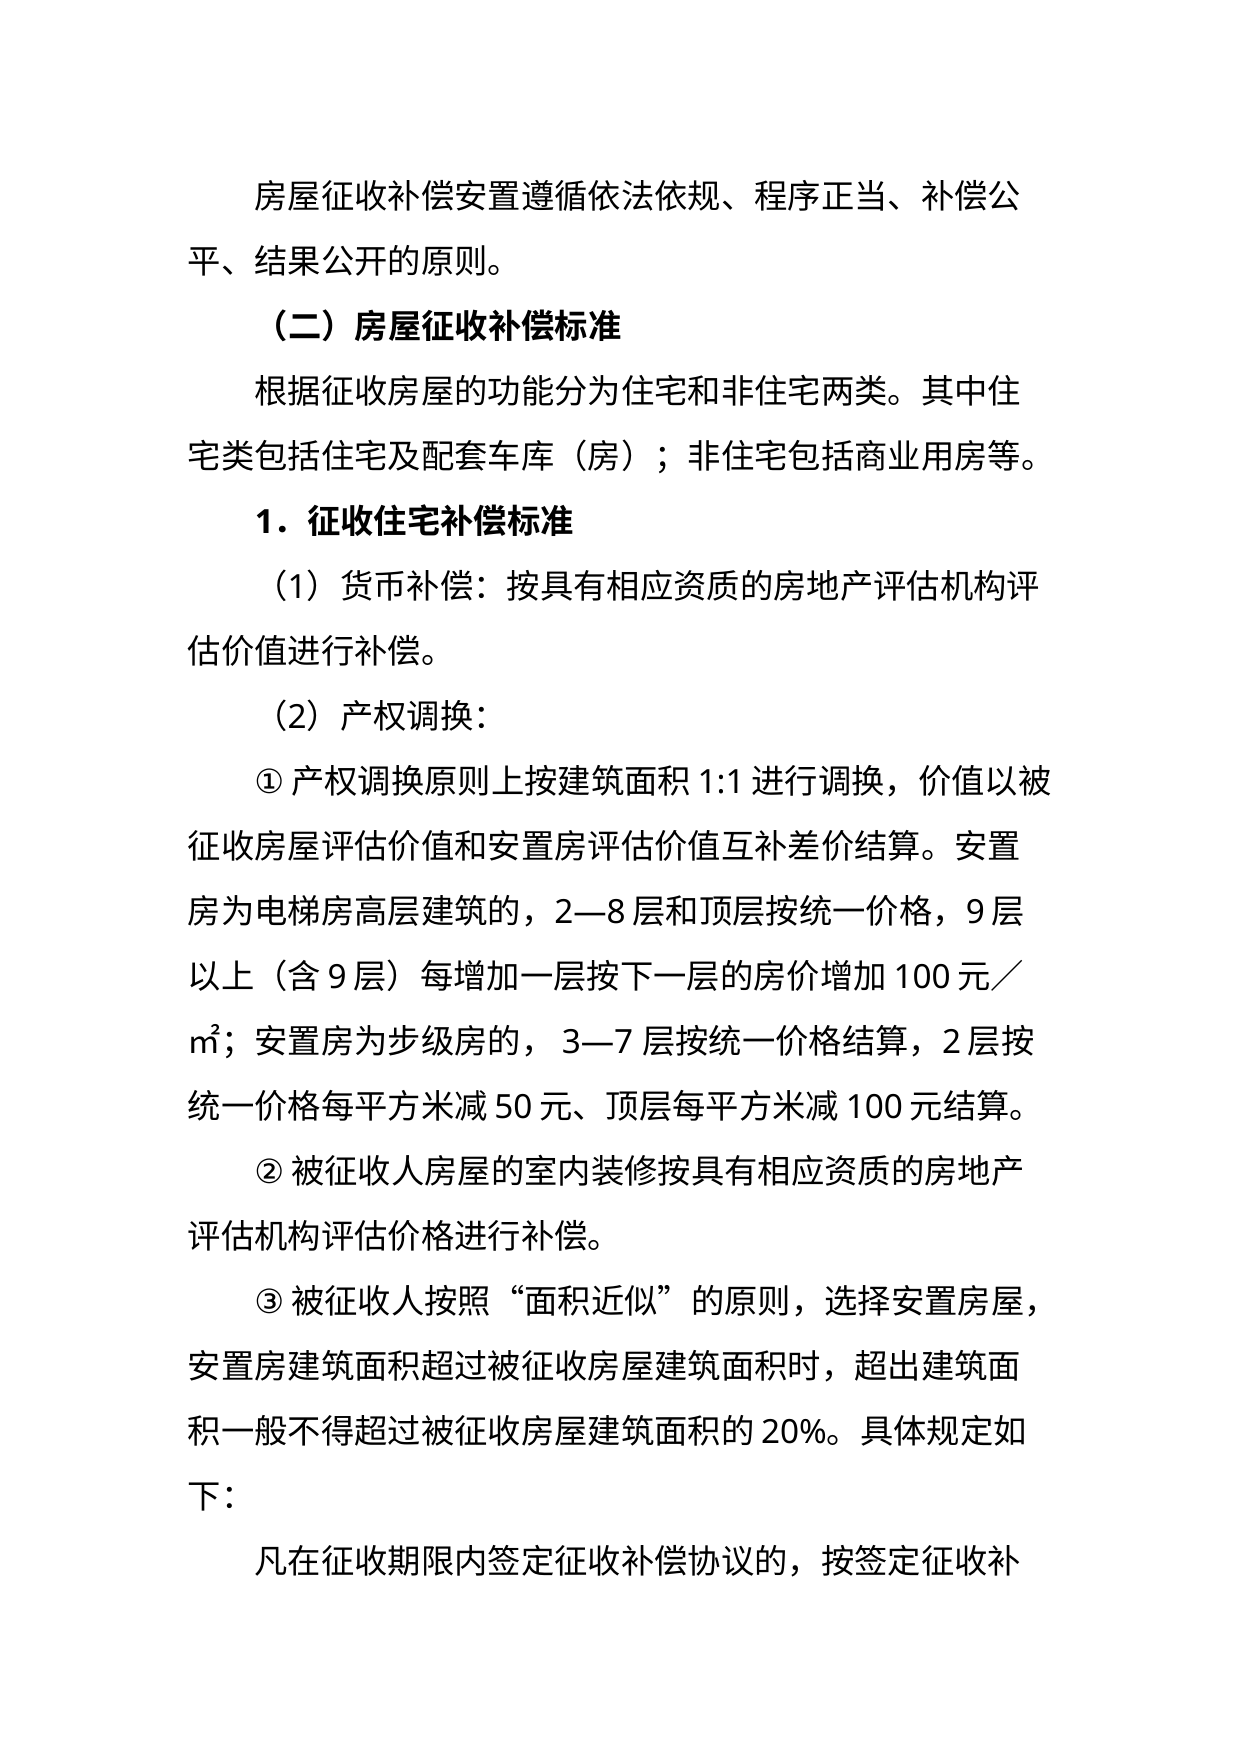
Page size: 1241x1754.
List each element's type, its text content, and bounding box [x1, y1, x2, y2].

text ③被征收人按照“面积近似”的原则，选择安置房屋，安置房建筑面积超过被征收房屋建筑面积时，超出建筑面积一般不得超过被征收房屋建筑面积的20%。具体规定如下： [187, 1267, 1053, 1527]
text 根据征收房屋的功能分为住宅和非住宅两类。其中住宅类包括住宅及配套车库（房）；非住宅包括商业用房等。 [187, 357, 1053, 487]
text （2）产权调换： [187, 682, 1053, 747]
text 房屋征收补偿安置遵循依法依规、程序正当、补偿公平、结果公开的原则。 [187, 162, 1053, 292]
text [187, 1527, 1053, 1592]
text （1）货币补偿：按具有相应资质的房地产评估机构评估价值进行补偿。 [187, 552, 1053, 682]
text ①产权调换原则上按建筑面积1:1进行调换，价值以被征收房屋评估价值和安置房评估价值互补差价结算。安置房为电梯房高层建筑的，2—8层和顶层按统一价格，9层以上（含9层）每增加一层按下一层的房价增加100元／㎡；安置房为步级房的， 3—7 层按统一价格结算，2层按统一价格每平方米减50元、顶层每平方米减100元结算。 [187, 747, 1053, 1137]
text 1．征收住宅补偿标准 [187, 487, 1053, 552]
text （二）房屋征收补偿标准 [187, 292, 1053, 357]
text ②被征收人房屋的室内装修按具有相应资质的房地产评估机构评估价格进行补偿。 [187, 1137, 1053, 1267]
